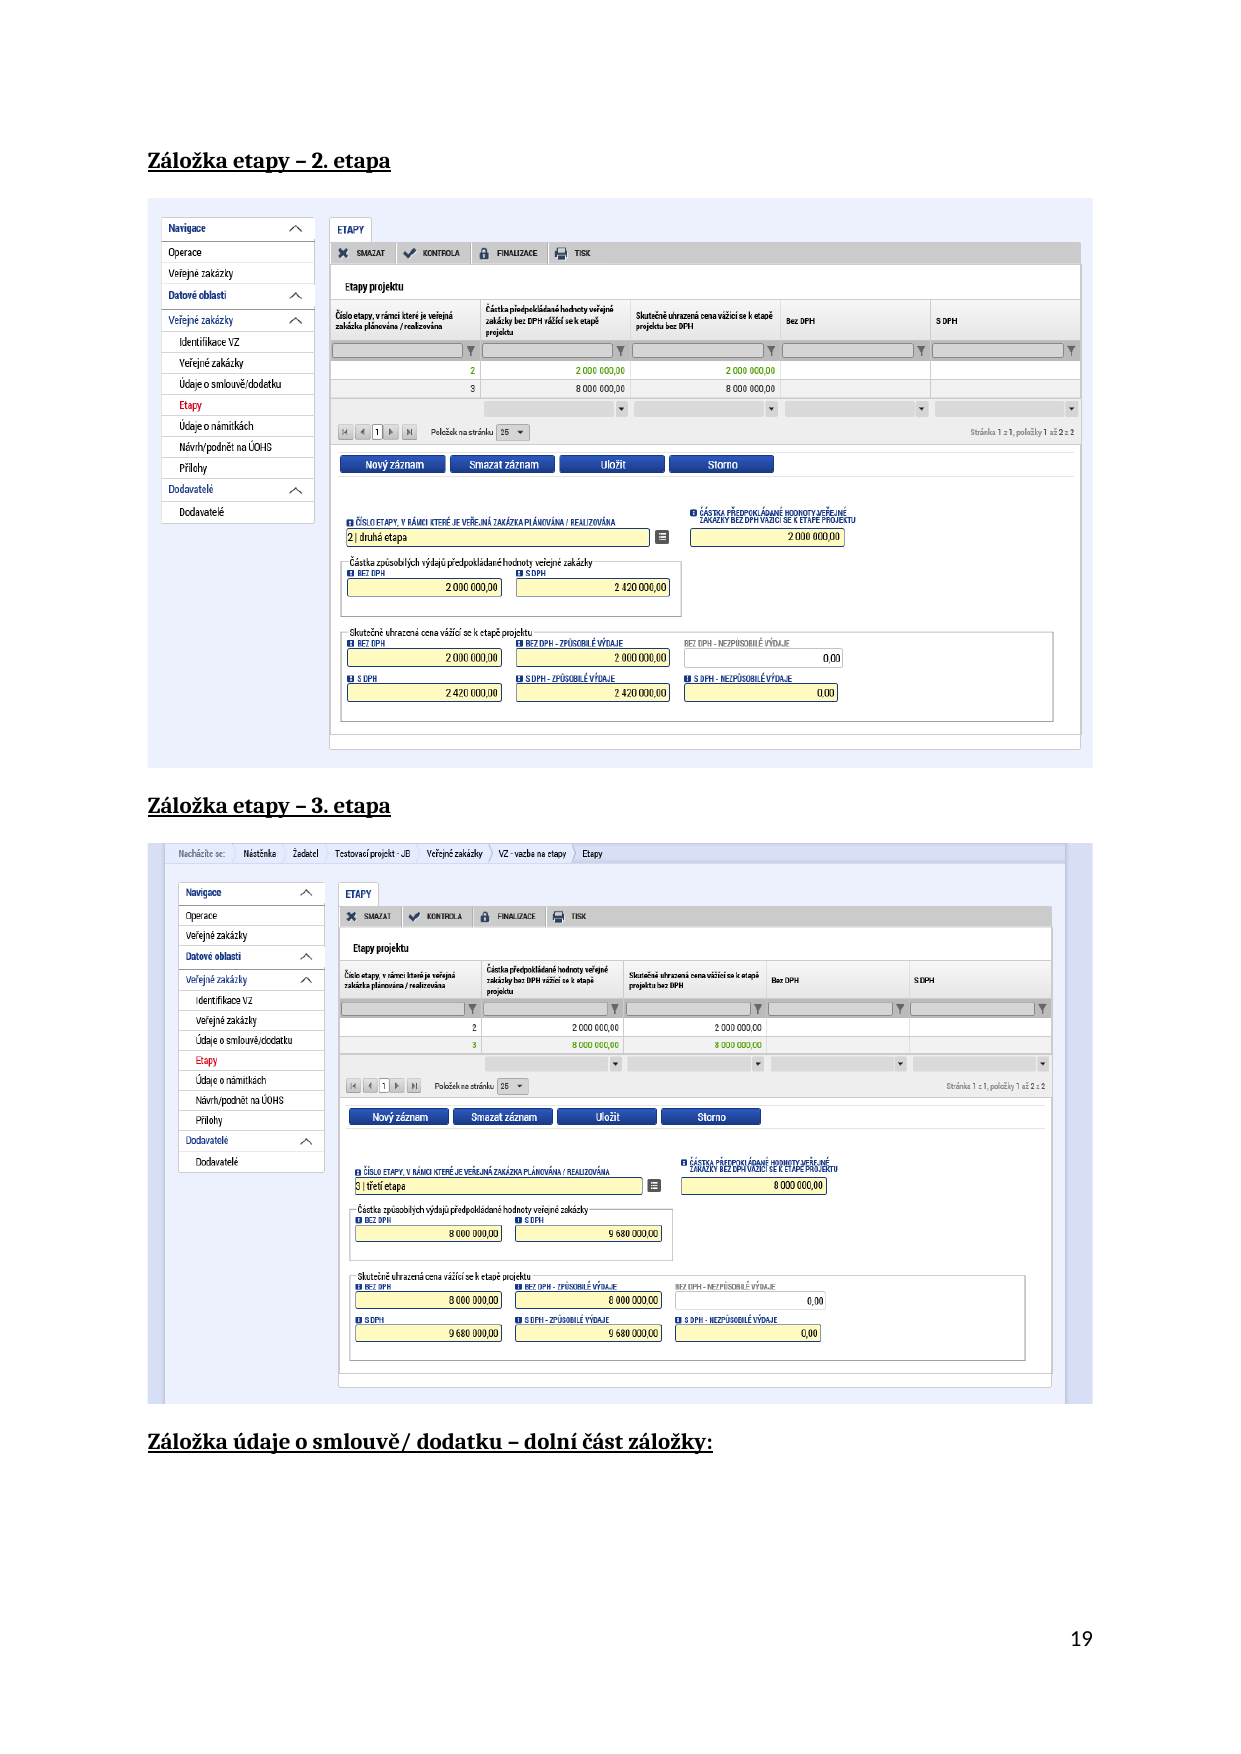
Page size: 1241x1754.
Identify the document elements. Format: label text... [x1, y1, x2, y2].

text Záložka údaje o smlouvě/ dodatku – dolní část záložky: [148, 1429, 1093, 1455]
picture [147, 843, 1093, 1404]
text Záložka etapy – 2. etapa [148, 148, 1093, 174]
picture [147, 198, 1093, 768]
text Záložka etapy – 3. etapa [148, 793, 1093, 819]
